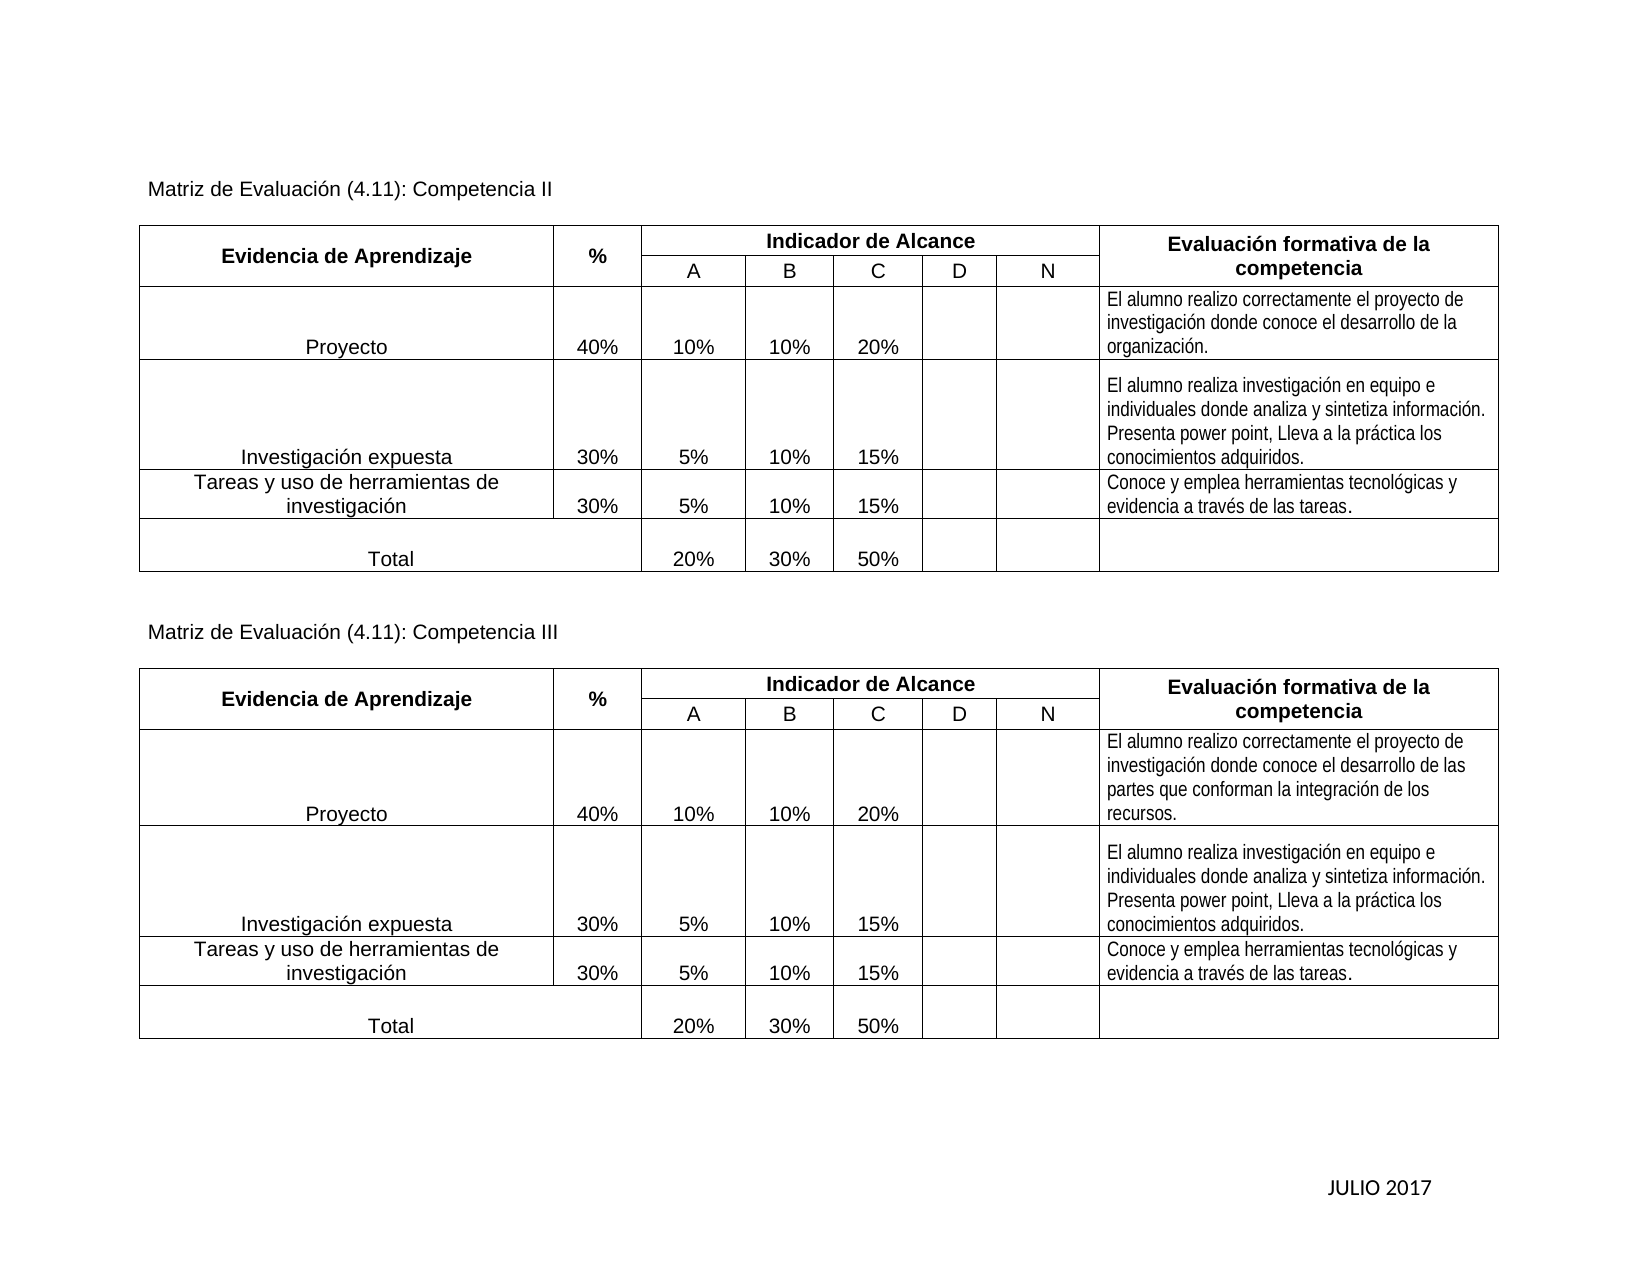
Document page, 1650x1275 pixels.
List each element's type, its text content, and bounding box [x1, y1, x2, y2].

table_cell El alumno realizo correctamente el proyecto de investigación donde conoce el desarrollo de las partes que conforman la integración de los recursos. [1100, 730, 1498, 825]
table_cell Tareas y uso de herramientas de investigación [140, 937, 553, 985]
table_cell [923, 287, 996, 358]
table_cell 10% [746, 470, 833, 518]
text Matriz de Evaluación (4.11): Competencia III [148, 620, 1502, 644]
table_cell 10% [746, 360, 833, 469]
table_cell [1100, 519, 1498, 571]
table_cell N [997, 699, 1099, 728]
table_cell C [834, 256, 922, 286]
table_cell 10% [746, 826, 833, 936]
table_cell [997, 730, 1099, 825]
table_header Evaluación formativa de la competencia [1100, 669, 1498, 728]
table_cell 10% [746, 937, 833, 985]
table_cell Conoce y emplea herramientas tecnológicas y evidencia a través de las tareas. [1100, 470, 1498, 518]
table_cell [997, 470, 1099, 518]
table_cell [997, 937, 1099, 985]
table_cell 5% [642, 937, 745, 985]
table_cell B [746, 256, 833, 286]
table_cell [997, 360, 1099, 469]
table_cell 30% [554, 937, 641, 985]
table_cell 15% [834, 826, 922, 936]
table_cell 30% [554, 826, 641, 936]
table_cell [997, 826, 1099, 936]
table_cell 30% [746, 986, 833, 1038]
table_cell 20% [834, 287, 922, 358]
table_cell 5% [642, 470, 745, 518]
table_cell 30% [746, 519, 833, 571]
table_cell [923, 470, 996, 518]
table_cell [923, 730, 996, 825]
table_cell Proyecto [140, 287, 553, 358]
table_cell Proyecto [140, 730, 553, 825]
table_cell 10% [746, 287, 833, 358]
table_header Evidencia de Aprendizaje [140, 226, 553, 286]
table_header Indicador de Alcance [642, 669, 1099, 698]
table_cell C [834, 699, 922, 728]
table_cell 15% [834, 937, 922, 985]
table_cell 30% [554, 360, 641, 469]
table_header % [554, 669, 641, 728]
table_cell A [642, 699, 745, 728]
table_cell [923, 937, 996, 985]
table_cell [997, 986, 1099, 1038]
table_cell El alumno realizo correctamente el proyecto de investigación donde conoce el desarrollo de la organización. [1100, 287, 1498, 358]
table_cell 5% [642, 360, 745, 469]
table_cell 15% [834, 470, 922, 518]
text Matriz de Evaluación (4.11): Competencia II [148, 177, 1502, 201]
table_cell Investigación expuesta [140, 360, 553, 469]
table_cell D [923, 699, 996, 728]
table_cell Total [140, 519, 641, 571]
table_cell [923, 519, 996, 571]
table_cell D [923, 256, 996, 286]
table_cell [1100, 986, 1498, 1038]
table_cell 10% [746, 730, 833, 825]
table_cell Total [140, 986, 641, 1038]
table_cell 20% [642, 519, 745, 571]
table_cell [997, 519, 1099, 571]
table_cell N [997, 256, 1099, 286]
table_cell [923, 986, 996, 1038]
table_cell Tareas y uso de herramientas de investigación [140, 470, 553, 518]
table_cell 50% [834, 986, 922, 1038]
table_cell Investigación expuesta [140, 826, 553, 936]
table_cell [923, 826, 996, 936]
table_cell 10% [642, 730, 745, 825]
table_header Indicador de Alcance [642, 226, 1099, 255]
table_cell [923, 360, 996, 469]
table_cell 20% [834, 730, 922, 825]
table_cell Conoce y emplea herramientas tecnológicas y evidencia a través de las tareas. [1100, 937, 1498, 985]
table_cell 50% [834, 519, 922, 571]
table_cell 30% [554, 470, 641, 518]
table_cell B [746, 699, 833, 728]
table_cell A [642, 256, 745, 286]
table_header % [554, 226, 641, 286]
table_cell 10% [642, 287, 745, 358]
table_cell 20% [642, 986, 745, 1038]
table_header Evidencia de Aprendizaje [140, 669, 553, 728]
table_header Evaluación formativa de la competencia [1100, 226, 1498, 286]
table_cell 15% [834, 360, 922, 469]
table_cell 40% [554, 730, 641, 825]
table_cell [997, 287, 1099, 358]
table_cell 40% [554, 287, 641, 358]
table_cell 5% [642, 826, 745, 936]
